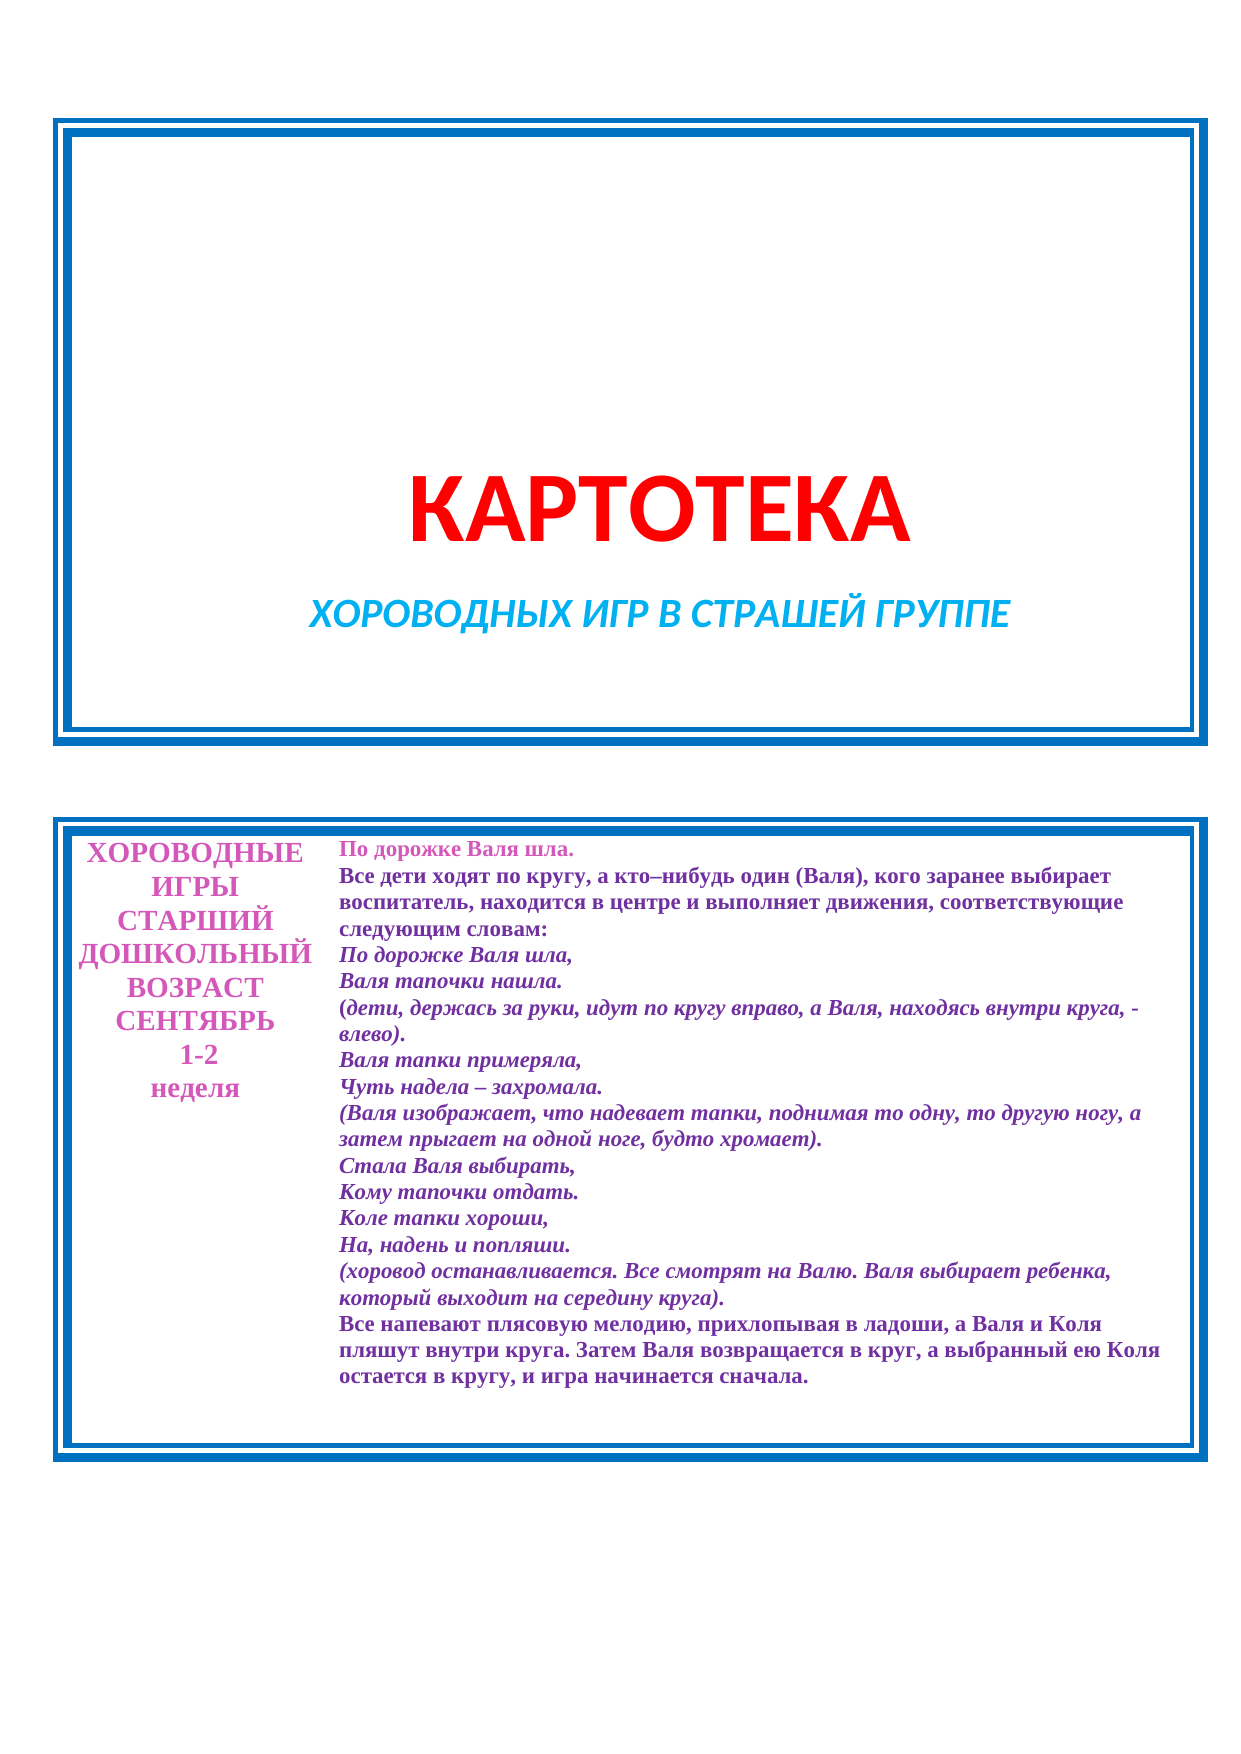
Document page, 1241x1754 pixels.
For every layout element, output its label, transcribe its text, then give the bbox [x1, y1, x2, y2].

table_header [63, 123, 121, 128]
table_header ХОРОВОДНЫЕ ИГРЫ СТАРШИЙ ДОШКОЛЬНЫЙ ВОЗРАСТ СЕНТЯБРЬ 1-2 неделя [72, 836, 328, 1443]
table_header КАРТОТЕКА ХОРОВОДНЫХ ИГР В СТРАШЕЙ ГРУППЕ [121, 123, 1199, 727]
table_header По дорожке Валя шла. Все дети ходят по кругу, а кто–нибудь один (Валя), кого заранее выбирает воспитатель, находится в центре и выполняет движения, соответствующие следующим словам: По дорожке Валя шла, Валя тапочки нашла. (дети, держась за руки, идут по кругу вправо, а Валя, находясь внутри круга, - влево). Валя тапки примеряла, Чуть надела – захромала. (Валя изображает, что надевает тапки, поднимая то одну, то другую ногу, а затем прыгает на одной ноге, будто хромает). Стала Валя выбирать, Кому тапочки отдать. Коле тапки хороши, На, надень и попляши. (хоровод останавливается. Все смотрят на Валю. Валя выбирает ребенка, который выходит на середину круга). Все напевают плясовую мелодию, прихлопывая в ладоши, а Валя и Коля пляшут внутри круга. Затем Валя возвращается в круг, а выбранный ею Коля остается в кругу, и игра начинается сначала. [328, 822, 1199, 1443]
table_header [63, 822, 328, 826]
table_header [72, 137, 121, 727]
